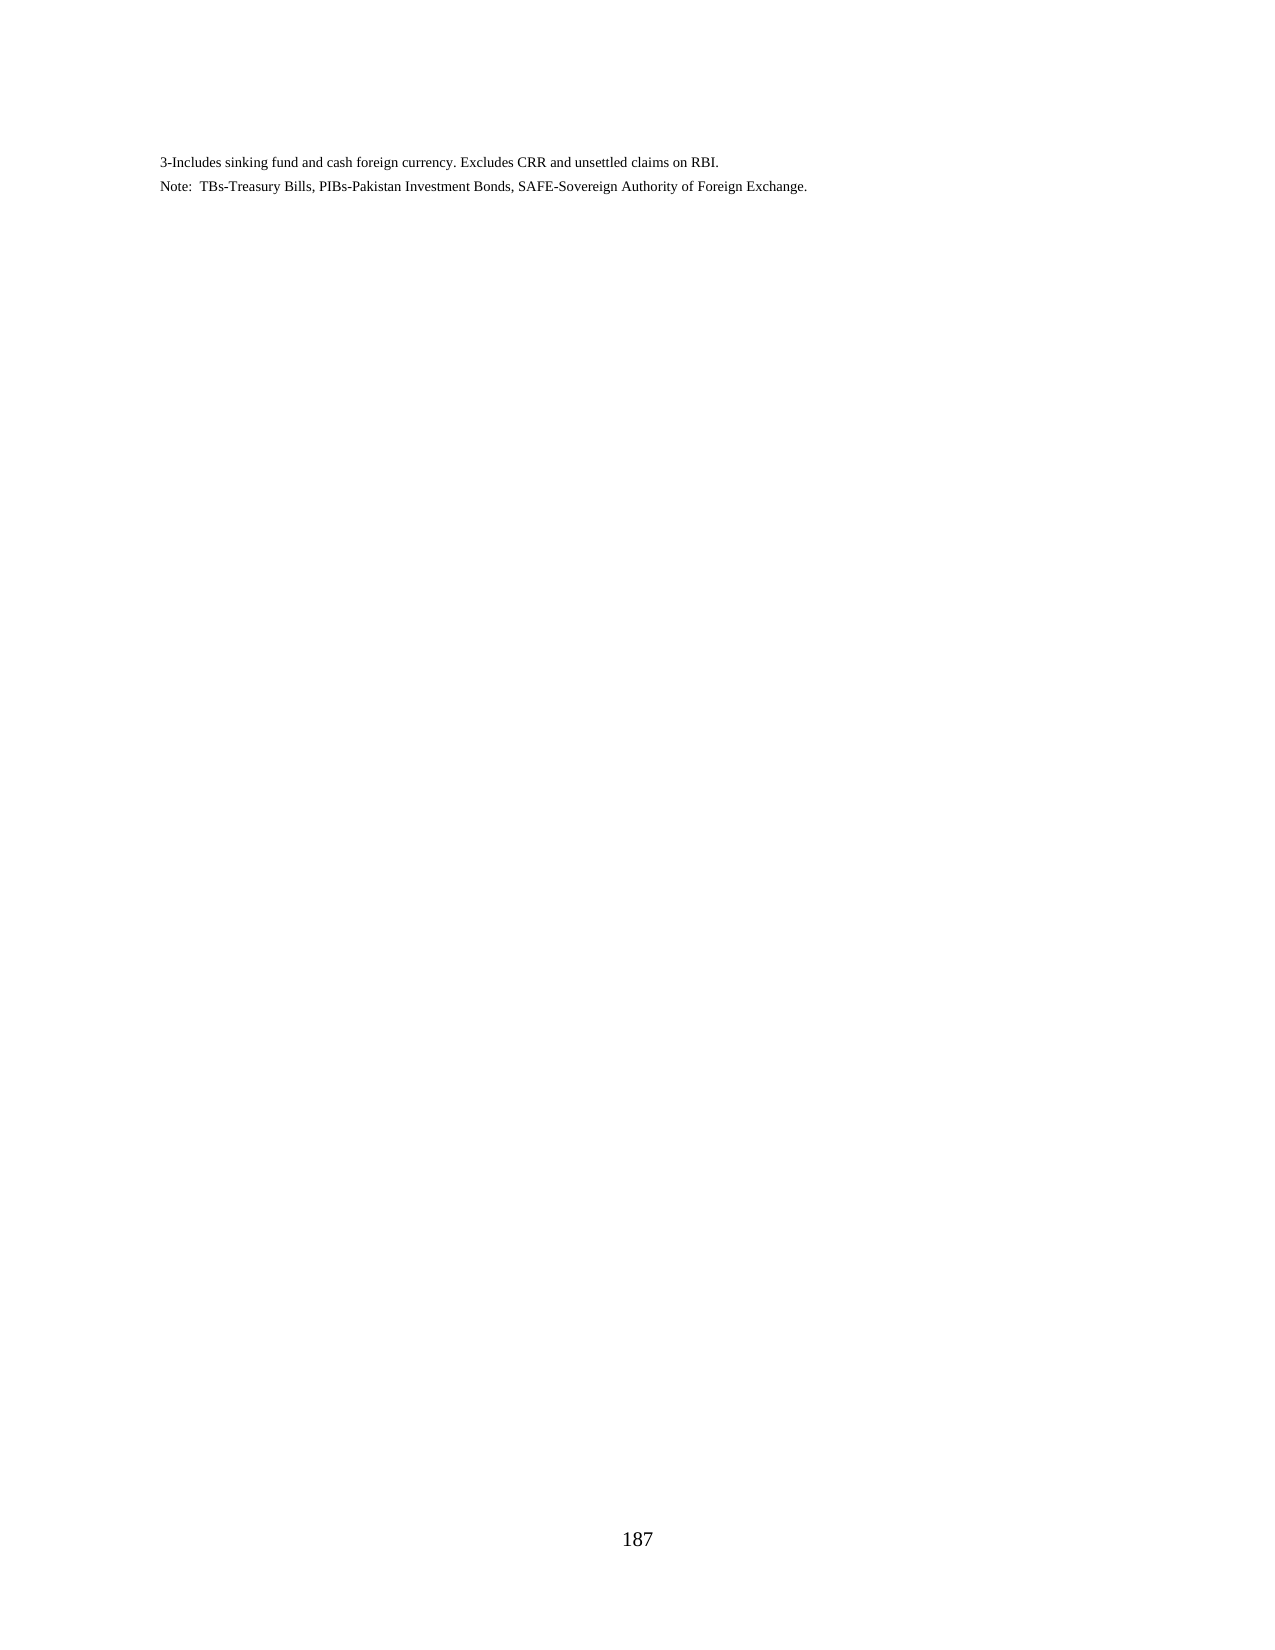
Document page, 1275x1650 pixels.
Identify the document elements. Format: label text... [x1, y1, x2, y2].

table_cell Note: TBs-Treasury Bills, PIBs-Pakistan Investment Bonds, SAFE-Sovereign Authority of Foreign Exchange. [149, 174, 1209, 198]
table_cell 3-Includes sinking fund and cash foreign currency. Excludes CRR and unsettled claims on RBI. [149, 150, 1209, 174]
